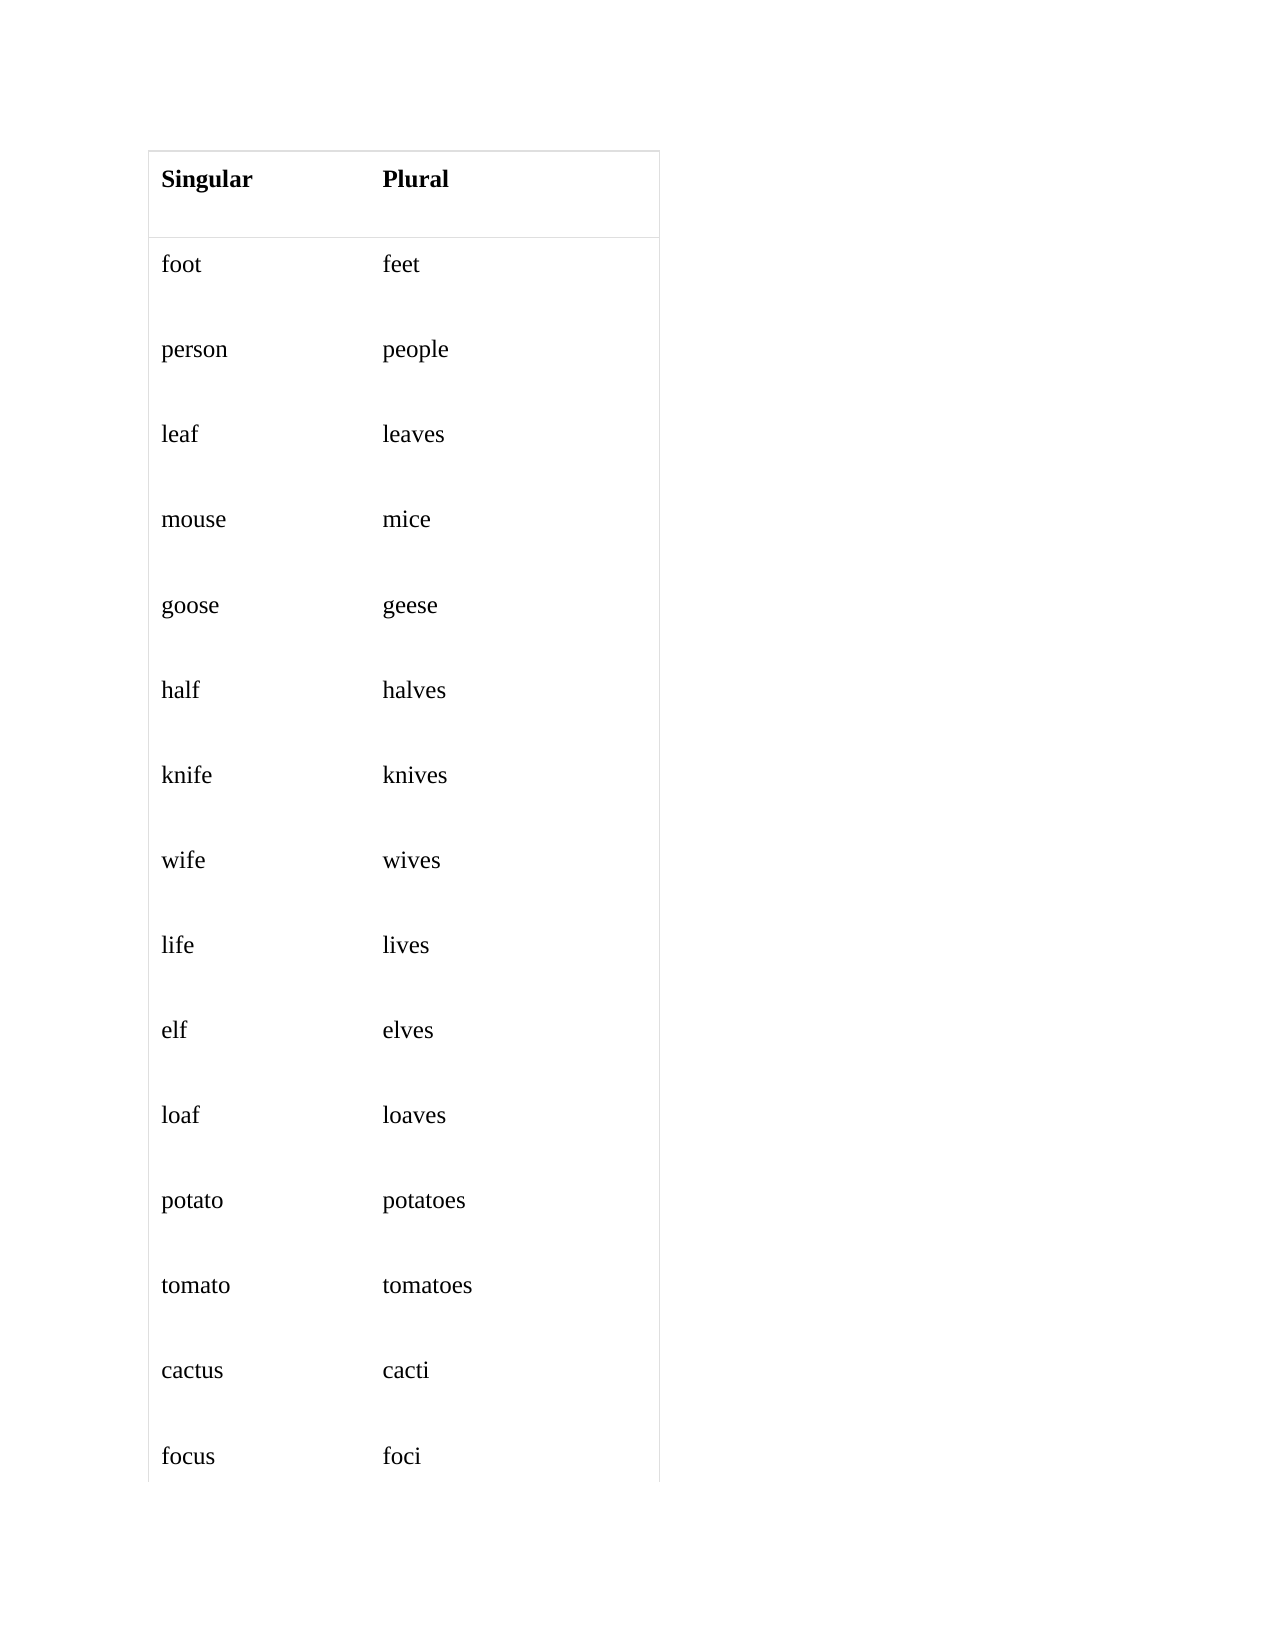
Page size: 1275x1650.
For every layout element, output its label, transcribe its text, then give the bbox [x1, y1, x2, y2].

table_cell people [370, 322, 659, 407]
table_cell cactus [149, 1343, 370, 1428]
table_cell focus [149, 1428, 370, 1482]
table_cell wife [149, 833, 370, 917]
table_cell elves [370, 1003, 659, 1088]
table_cell lives [370, 918, 659, 1003]
table_header Singular [149, 152, 370, 237]
table_cell tomato [149, 1258, 370, 1343]
table_header Plural [370, 152, 659, 237]
table_cell foot [149, 238, 370, 322]
table_cell person [149, 322, 370, 407]
table_cell cacti [370, 1343, 659, 1428]
table_cell leaf [149, 407, 370, 492]
table_cell half [149, 662, 370, 747]
table_cell feet [370, 238, 659, 322]
table_cell potatoes [370, 1173, 659, 1258]
table_cell goose [149, 577, 370, 662]
table_cell loaves [370, 1088, 659, 1173]
table_cell halves [370, 662, 659, 747]
table_cell foci [370, 1428, 659, 1482]
table_cell loaf [149, 1088, 370, 1173]
table_cell knife [149, 747, 370, 832]
table_cell geese [370, 577, 659, 662]
table_cell elf [149, 1003, 370, 1088]
table_cell mice [370, 492, 659, 577]
table_cell life [149, 918, 370, 1003]
table_cell wives [370, 833, 659, 917]
table_cell leaves [370, 407, 659, 492]
table_cell mouse [149, 492, 370, 577]
table_cell knives [370, 747, 659, 832]
table_cell potato [149, 1173, 370, 1258]
table_cell tomatoes [370, 1258, 659, 1343]
